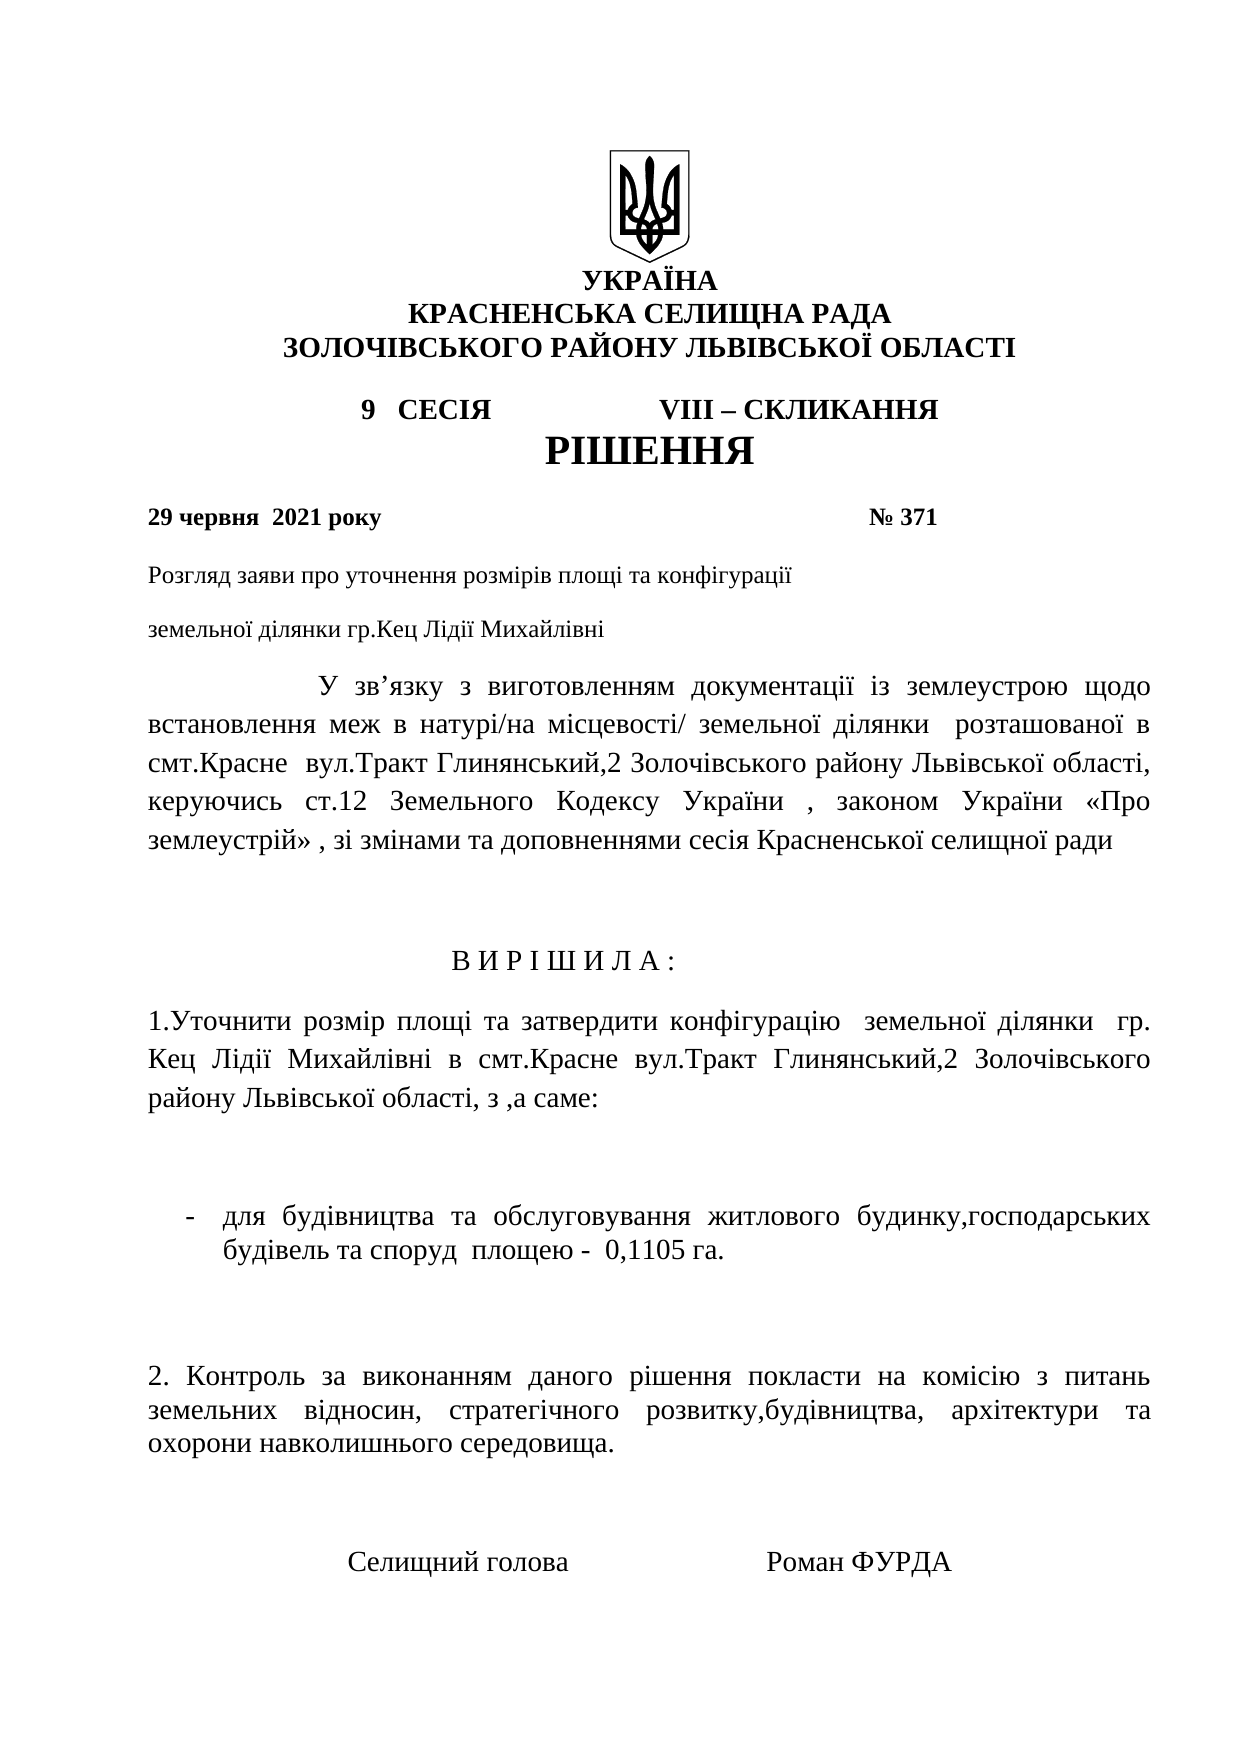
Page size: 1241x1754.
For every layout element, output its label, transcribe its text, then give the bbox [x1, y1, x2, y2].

text 2. Контроль за виконанням даного рішення покласти на комісію з питань земельних відносин, стратегічного розвитку,будівництва, архітектури та охорони навколишнього середовища. [148, 1358, 1152, 1459]
text Розгляд заяви про уточнення розмірів площі та конфігурації [148, 560, 1152, 589]
text Селищний голова Роман ФУРДА [148, 1544, 1152, 1577]
list для будівництва та обслуговування житлового будинку,господарських будівель та споруд площею - 0,1105 га. [185, 1198, 1152, 1266]
text УКРАЇНА [148, 263, 1152, 296]
text КРАСНЕНСЬКА СЕЛИЩНА РАДА [148, 296, 1152, 330]
text ЗОЛОЧІВСЬКОГО РАЙОНУ ЛЬВІВСЬКОЇ ОБЛАСТІ [148, 330, 1152, 363]
text РІШЕННЯ [148, 426, 1152, 474]
text 29 червня 2021 року № 371 [148, 502, 1152, 531]
text В И Р І Ш И Л А : [148, 943, 1152, 976]
text земельної ділянки гр.Кец Лідії Михайлівні [148, 614, 1152, 642]
text У зв’язку з виготовленням документації із землеустрою щодо встановлення меж в натурі/на місцевості/ земельної ділянки розташованої в смт.Красне вул.Тракт Глинянський,2 Золочівського району Львівської області, керуючись ст.12 Земельного Кодексу України , законом України «Про землеустрій» , зі змінами та доповненнями сесія Красненської селищної ради [148, 668, 1152, 855]
text 9 СЕСІЯ VIII – СКЛИКАННЯ [148, 392, 1152, 426]
text 1.Уточнити розмір площі та затвердити конфігурацію земельної ділянки гр. Кец Лідії Михайлівні в смт.Красне вул.Тракт Глинянський,2 Золочівського району Львівської області, з ,а саме: [148, 1003, 1152, 1113]
